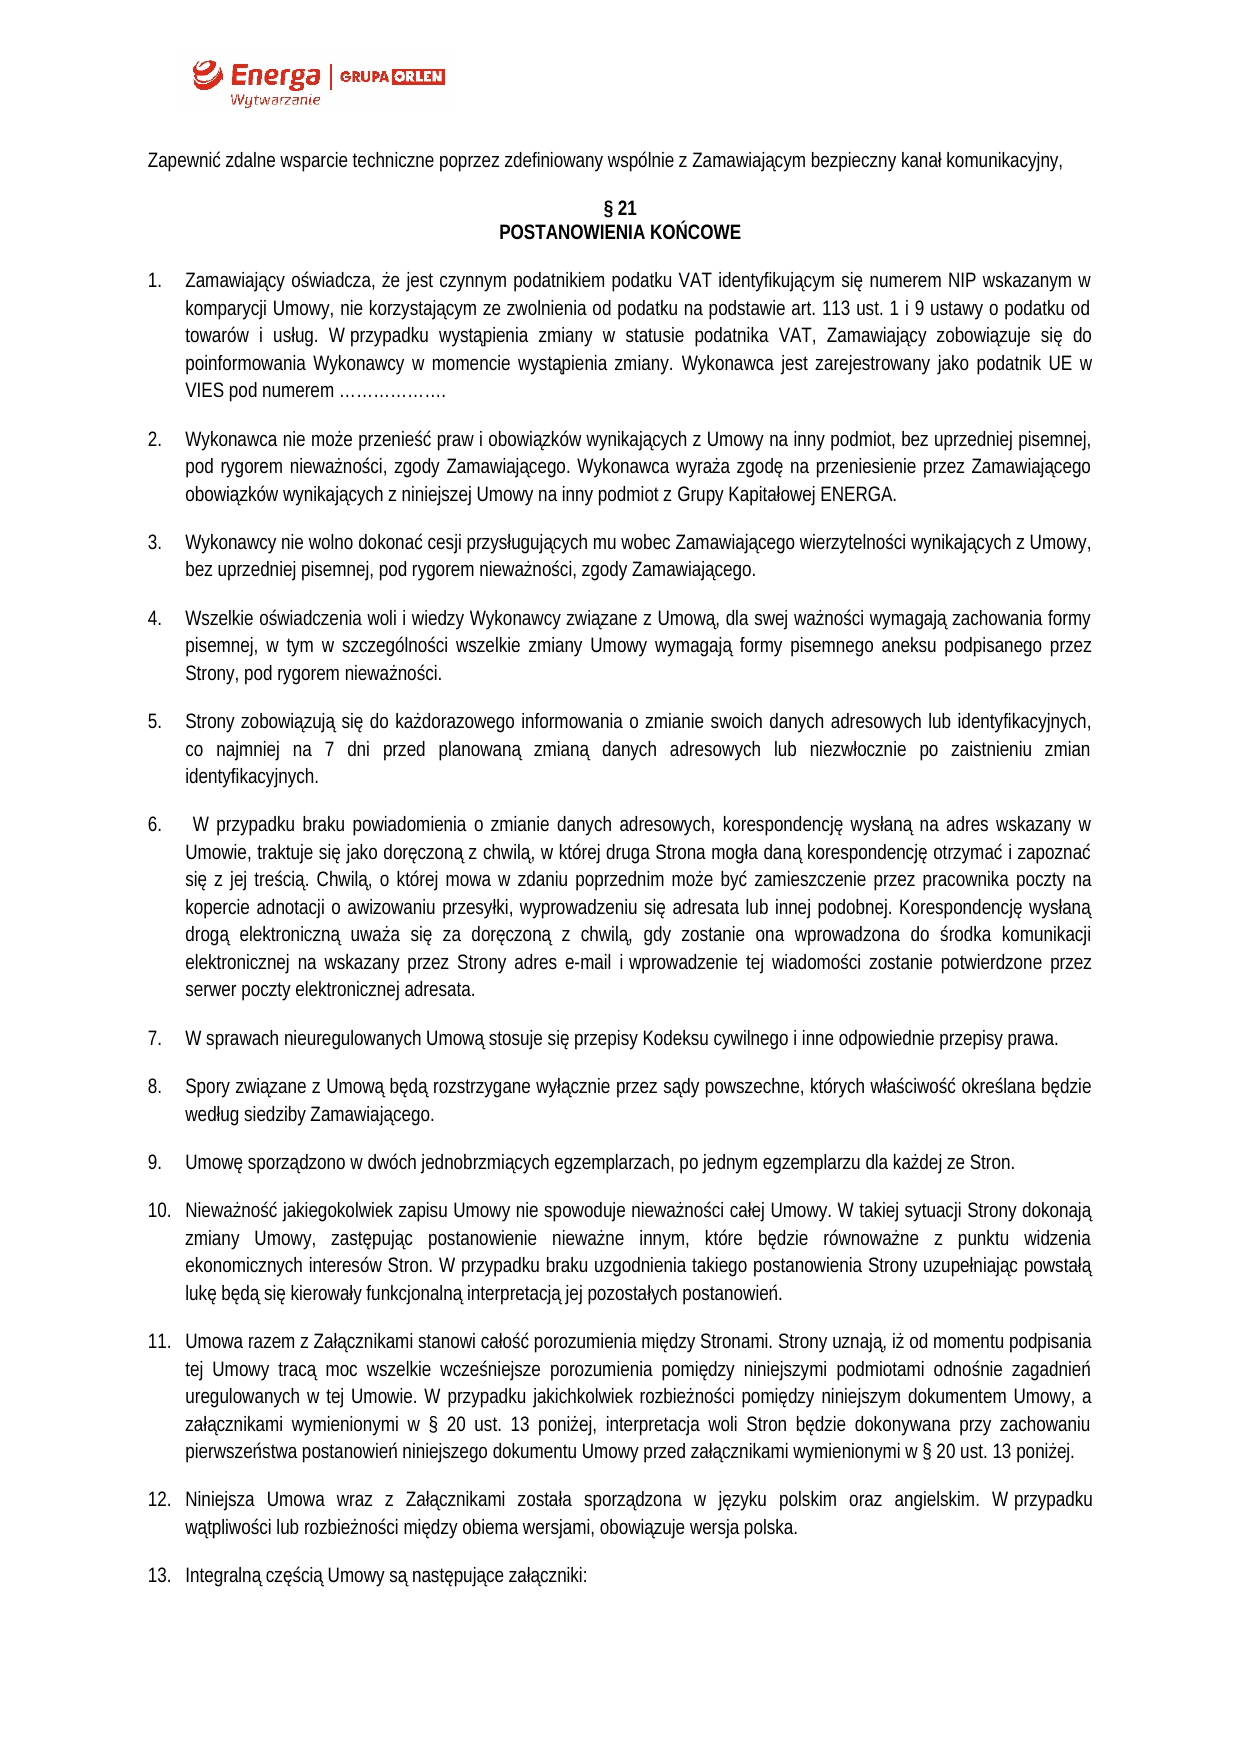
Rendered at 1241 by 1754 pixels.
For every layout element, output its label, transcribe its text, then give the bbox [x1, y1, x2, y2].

picture [176, 47, 457, 110]
list Umowę sporządzono w dwóch jednobrzmiących egzemplarzach, po jednym egzemplarzu dla każdej ze Stron. [148, 1150, 1093, 1174]
text POSTANOWIENIA KOŃCOWE [148, 220, 1093, 244]
list Wszelkie oświadczenia woli i wiedzy Wykonawcy związane z Umową, dla swej ważności wymagają zachowania formy pisemnej, w tym w szczególności wszelkie zmiany Umowy wymagają formy pisemnego aneksu podpisanego przez Strony, pod rygorem nieważności. [148, 606, 1093, 685]
list Wykonawca nie może przenieść praw i obowiązków wynikających z Umowy na inny podmiot, bez uprzedniej pisemnej, pod rygorem nieważności, zgody Zamawiającego. Wykonawca wyraża zgodę na przeniesienie przez Zamawiającego obowiązków wynikających z niniejszej Umowy na inny podmiot z Grupy Kapitałowej ENERGA. [148, 427, 1093, 506]
list Spory związane z Umową będą rozstrzygane wyłącznie przez sądy powszechne, których właściwość określana będzie według siedziby Zamawiającego. [148, 1074, 1093, 1126]
list Niniejsza Umowa wraz z Załącznikami została sporządzona w języku polskim oraz angielskim. W przypadku wątpliwości lub rozbieżności między obiema wersjami, obowiązuje wersja polska. [148, 1487, 1093, 1539]
text § 21 [148, 196, 1093, 220]
list W przypadku braku powiadomienia o zmianie danych adresowych, korespondencję wysłaną na adres wskazany w Umowie, traktuje się jako doręczoną z chwilą, w której druga Strona mogła daną korespondencję otrzymać i zapoznać się z jej treścią. Chwilą, o której mowa w zdaniu poprzednim może być zamieszczenie przez pracownika poczty na kopercie adnotacji o awizowaniu przesyłki, wyprowadzeniu się adresata lub innej podobnej. Korespondencję wysłaną drogą elektroniczną uważa się za doręczoną z chwilą, gdy zostanie ona wprowadzona do środka komunikacji elektronicznej na wskazany przez Strony adres e-mail i wprowadzenie tej wiadomości zostanie potwierdzone przez serwer poczty elektronicznej adresata. [148, 812, 1093, 1001]
list Strony zobowiązują się do każdorazowego informowania o zmianie swoich danych adresowych lub identyfikacyjnych, co najmniej na 7 dni przed planowaną zmianą danych adresowych lub niezwłocznie po zaistnieniu zmian identyfikacyjnych. [148, 709, 1093, 788]
list W sprawach nieuregulowanych Umową stosuje się przepisy Kodeksu cywilnego i inne odpowiednie przepisy prawa. [148, 1026, 1093, 1050]
list Wykonawcy nie wolno dokonać cesji przysługujących mu wobec Zamawiającego wierzytelności wynikających z Umowy, bez uprzedniej pisemnej, pod rygorem nieważności, zgody Zamawiającego. [148, 530, 1093, 581]
list Integralną częścią Umowy są następujące załączniki: [148, 1563, 1093, 1587]
text Zapewnić zdalne wsparcie techniczne poprzez zdefiniowany wspólnie z Zamawiającym bezpieczny kanał komunikacyjny, [148, 148, 1093, 172]
list Zamawiający oświadcza, że jest czynnym podatnikiem podatku VAT identyfikującym się numerem NIP wskazanym w komparycji Umowy, nie korzystającym ze zwolnienia od podatku na podstawie art. 113 ust. 1 i 9 ustawy o podatku od towarów i usług. W przypadku wystąpienia zmiany w statusie podatnika VAT, Zamawiający zobowiązuje się do poinformowania Wykonawcy w momencie wystąpienia zmiany. Wykonawca jest zarejestrowany jako podatnik UE w VIES pod numerem ………………. [148, 268, 1093, 402]
list Nieważność jakiegokolwiek zapisu Umowy nie spowoduje nieważności całej Umowy. W takiej sytuacji Strony dokonają zmiany Umowy, zastępując postanowienie nieważne innym, które będzie równoważne z punktu widzenia ekonomicznych interesów Stron. W przypadku braku uzgodnienia takiego postanowienia Strony uzupełniając powstałą lukę będą się kierowały funkcjonalną interpretacją jej pozostałych postanowień. [148, 1198, 1093, 1305]
list Umowa razem z Załącznikami stanowi całość porozumienia między Stronami. Strony uznają, iż od momentu podpisania tej Umowy tracą moc wszelkie wcześniejsze porozumienia pomiędzy niniejszymi podmiotami odnośnie zagadnień uregulowanych w tej Umowie. W przypadku jakichkolwiek rozbieżności pomiędzy niniejszym dokumentem Umowy, a załącznikami wymienionymi w § 20 ust. 13 poniżej, interpretacja woli Stron będzie dokonywana przy zachowaniu pierwszeństwa postanowień niniejszego dokumentu Umowy przed załącznikami wymienionymi w § 20 ust. 13 poniżej. [148, 1329, 1093, 1463]
